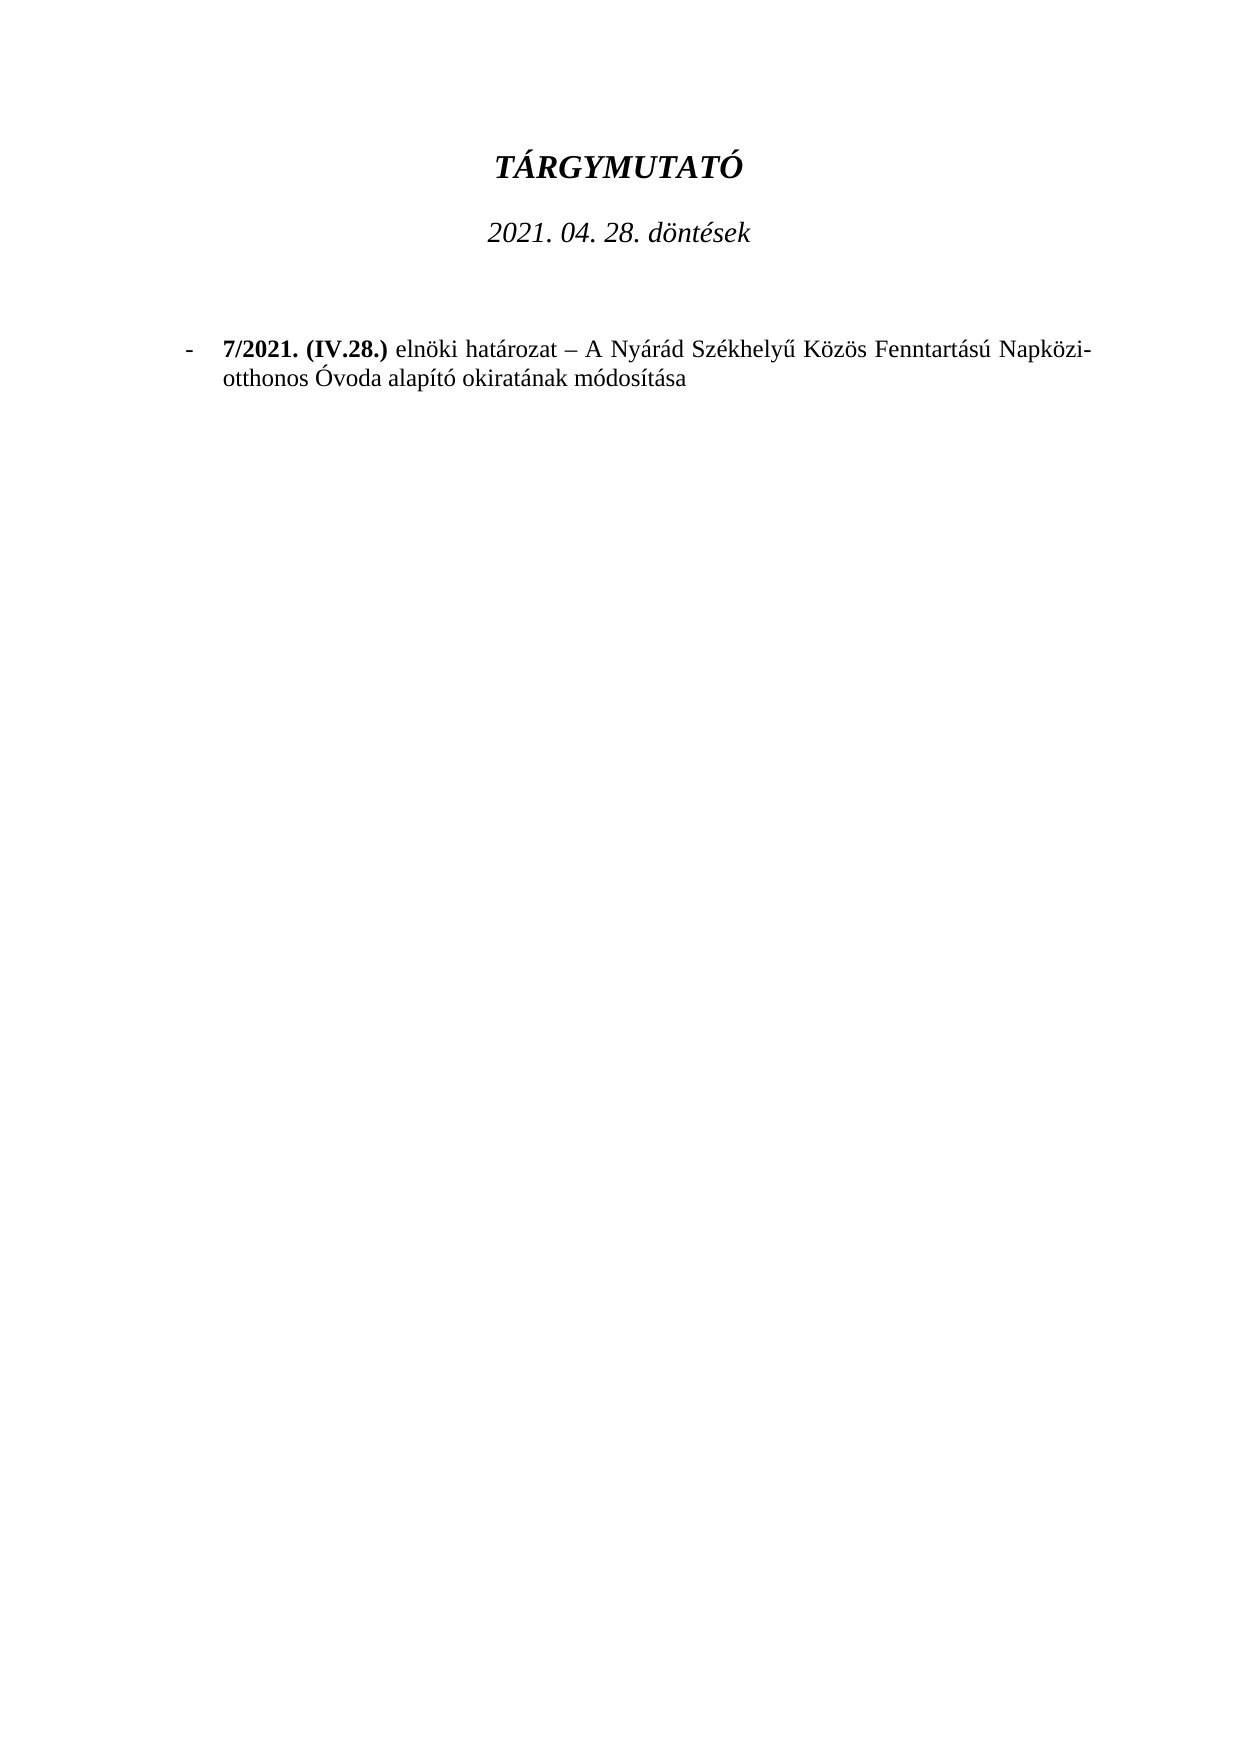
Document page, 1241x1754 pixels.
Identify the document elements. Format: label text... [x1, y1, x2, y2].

text TÁRGYMUTATÓ [148, 148, 1093, 186]
text 2021. 04. 28. döntések [148, 215, 1093, 248]
list 7/2021. (IV.28.) elnöki határozat – A Nyárád Székhelyű Közös Fenntartású Napközi-otthonos Óvoda alapító okiratának módosítása [185, 334, 1093, 392]
